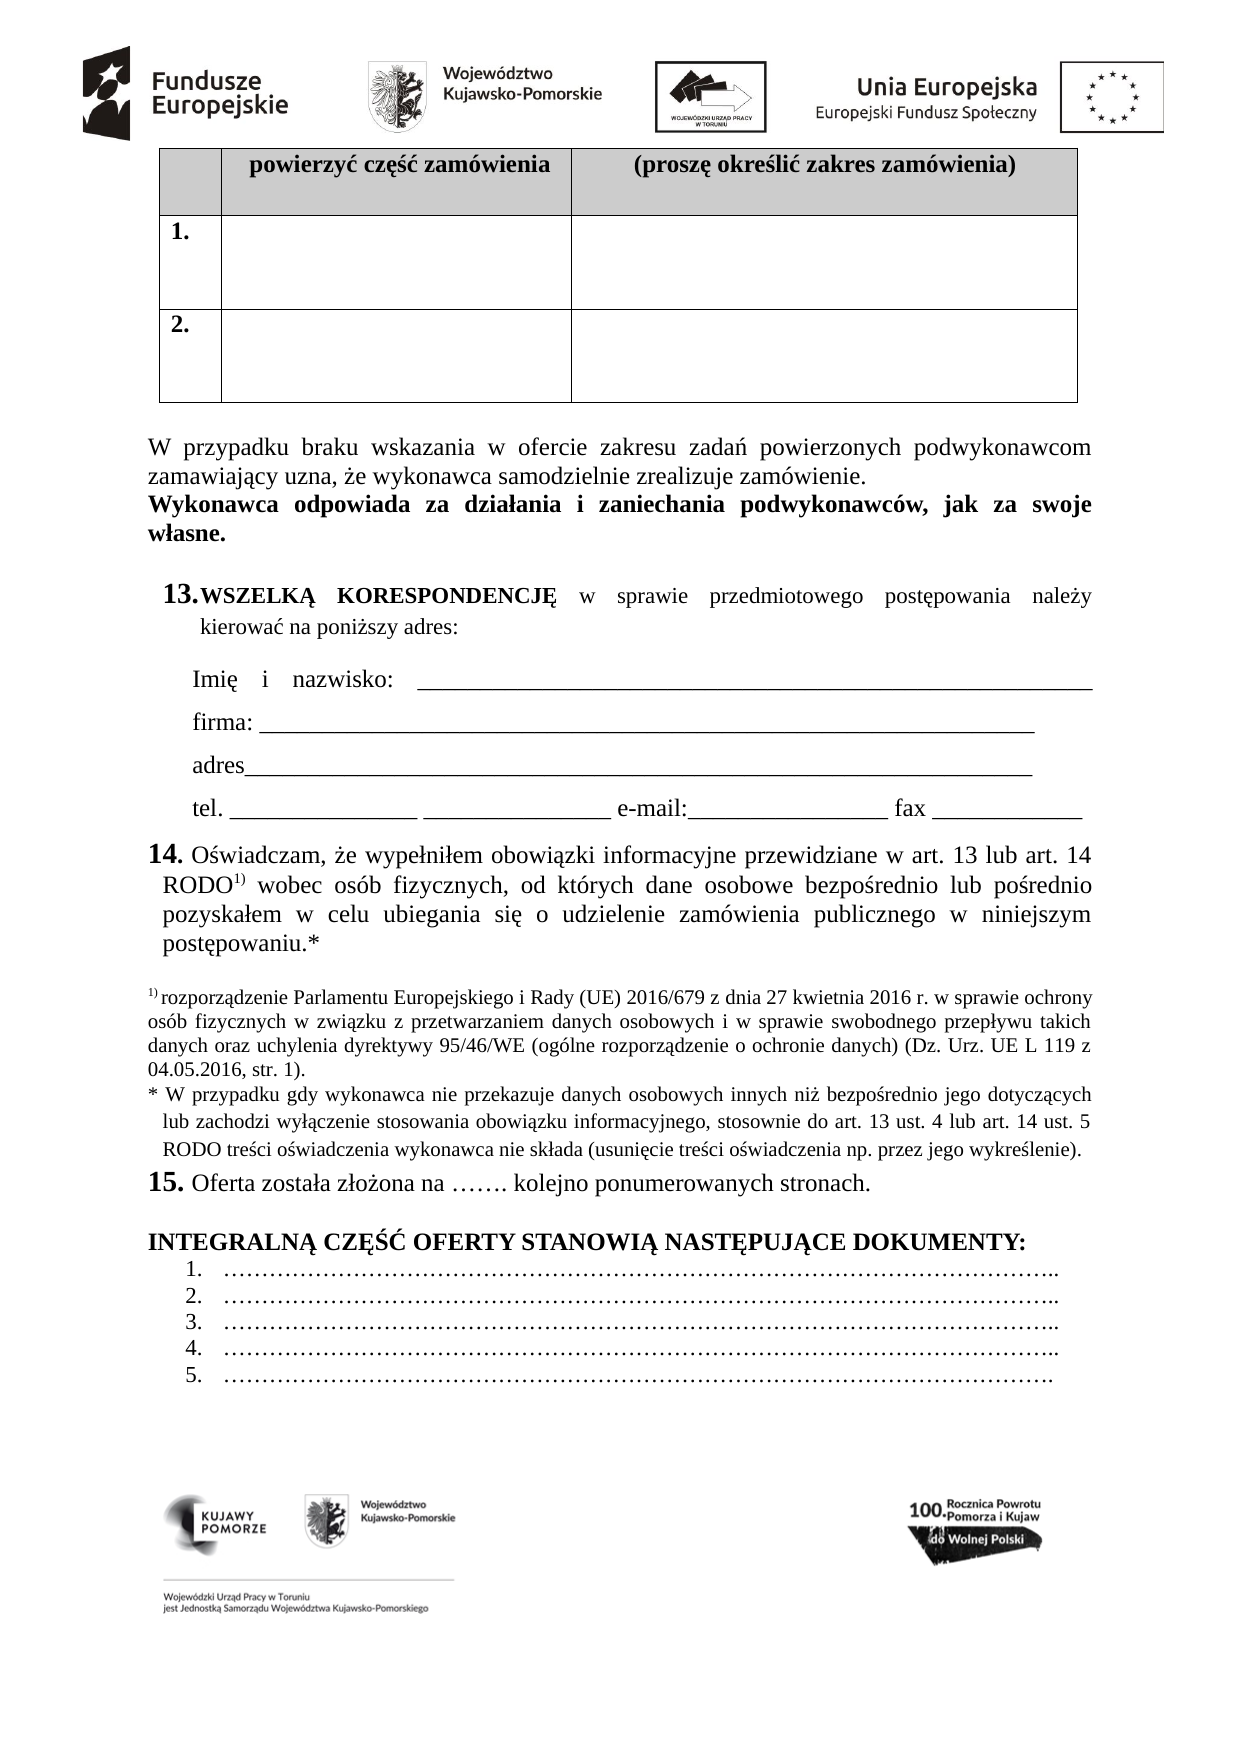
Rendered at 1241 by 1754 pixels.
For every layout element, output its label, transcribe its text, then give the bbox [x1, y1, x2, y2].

list ………………………………………………………………………………………………. [185, 1361, 1093, 1387]
picture [82, 46, 1164, 141]
text 14. Oświadczam, że wypełniłem obowiązki informacyjne przewidziane w art. 13 lub art. 14 RODO1) wobec osób fizycznych, od których dane osobowe bezpośrednio lub pośrednio pozyskałem w celu ubiegania się o udzielenie zamówienia publicznego w niniejszym postępowaniu.* [148, 837, 1093, 956]
list ……………………………………………………………………………………………….. [185, 1308, 1093, 1334]
table_header Lp. [160, 149, 221, 215]
table_cell 1. [160, 216, 221, 308]
list ……………………………………………………………………………………………….. [185, 1282, 1093, 1308]
list ……………………………………………………………………………………………….. [185, 1334, 1093, 1361]
text 1) rozporządzenie Parlamentu Europejskiego i Rady (UE) 2016/679 z dnia 27 kwietnia 2016 r. w sprawie ochrony osób fizycznych w związku z przetwarzaniem danych osobowych i w sprawie swobodnego przepływu takich danych oraz uchylenia dyrektywy 95/46/WE (ogólne rozporządzenie o ochronie danych) (Dz. Urz. UE L 119 z 04.05.2016, str. 1). [148, 985, 1093, 1081]
picture [147, 1452, 1093, 1652]
list ……………………………………………………………………………………………….. [185, 1255, 1093, 1282]
text Wykonawca odpowiada za działania i zaniechania podwykonawców, jak za swoje własne. [148, 489, 1093, 547]
text W przypadku braku wskazania w ofercie zakresu zadań powierzonych podwykonawcom zamawiający uzna, że wykonawca samodzielnie zrealizuje zamówienie. [148, 432, 1093, 489]
table_cell [222, 216, 571, 308]
text 15. Oferta została złożona na ……. kolejno ponumerowanych stronach. [148, 1164, 1093, 1198]
table_cell [222, 310, 571, 402]
table_cell [572, 216, 1077, 308]
text adres_______________________________________________________________ tel. _______________ _______________ e-mail:________________ fax ____________ [192, 750, 1093, 822]
table_cell 2. [160, 310, 221, 402]
text Imię i nazwisko: ______________________________________________________ firma: ______________________________________________________________ [192, 664, 1093, 736]
list WSZELKĄ KORESPONDENCJĘ w sprawie przedmiotowego postępowania należy kierować na poniższy adres: [162, 576, 1093, 639]
table_header CZĘŚĆ ZAMÓWIENIA, KTÓREJ WYKONANIE ZAMIERZA POWIERZYĆ PODWYKONAWCY (proszę określić zakres zamówienia) [572, 149, 1077, 215]
text * W przypadku gdy wykonawca nie przekazuje danych osobowych innych niż bezpośrednio jego dotyczących lub zachodzi wyłączenie stosowania obowiązku informacyjnego, stosownie do art. 13 ust. 4 lub art. 14 ust. 5 RODO treści oświadczenia wykonawca nie składa (usunięcie treści oświadczenia np. przez jego wykreślenie). [148, 1081, 1093, 1161]
text INTEGRALNĄ CZĘŚĆ OFERTY STANOWIĄ NASTĘPUJĄCE DOKUMENTY: [148, 1227, 1093, 1255]
table_header NAZWY (FIRMY) PODWYKONAWCÓW, którym wykonawca zamierza powierzyć część zamówienia [222, 149, 571, 215]
table_cell [572, 310, 1077, 402]
